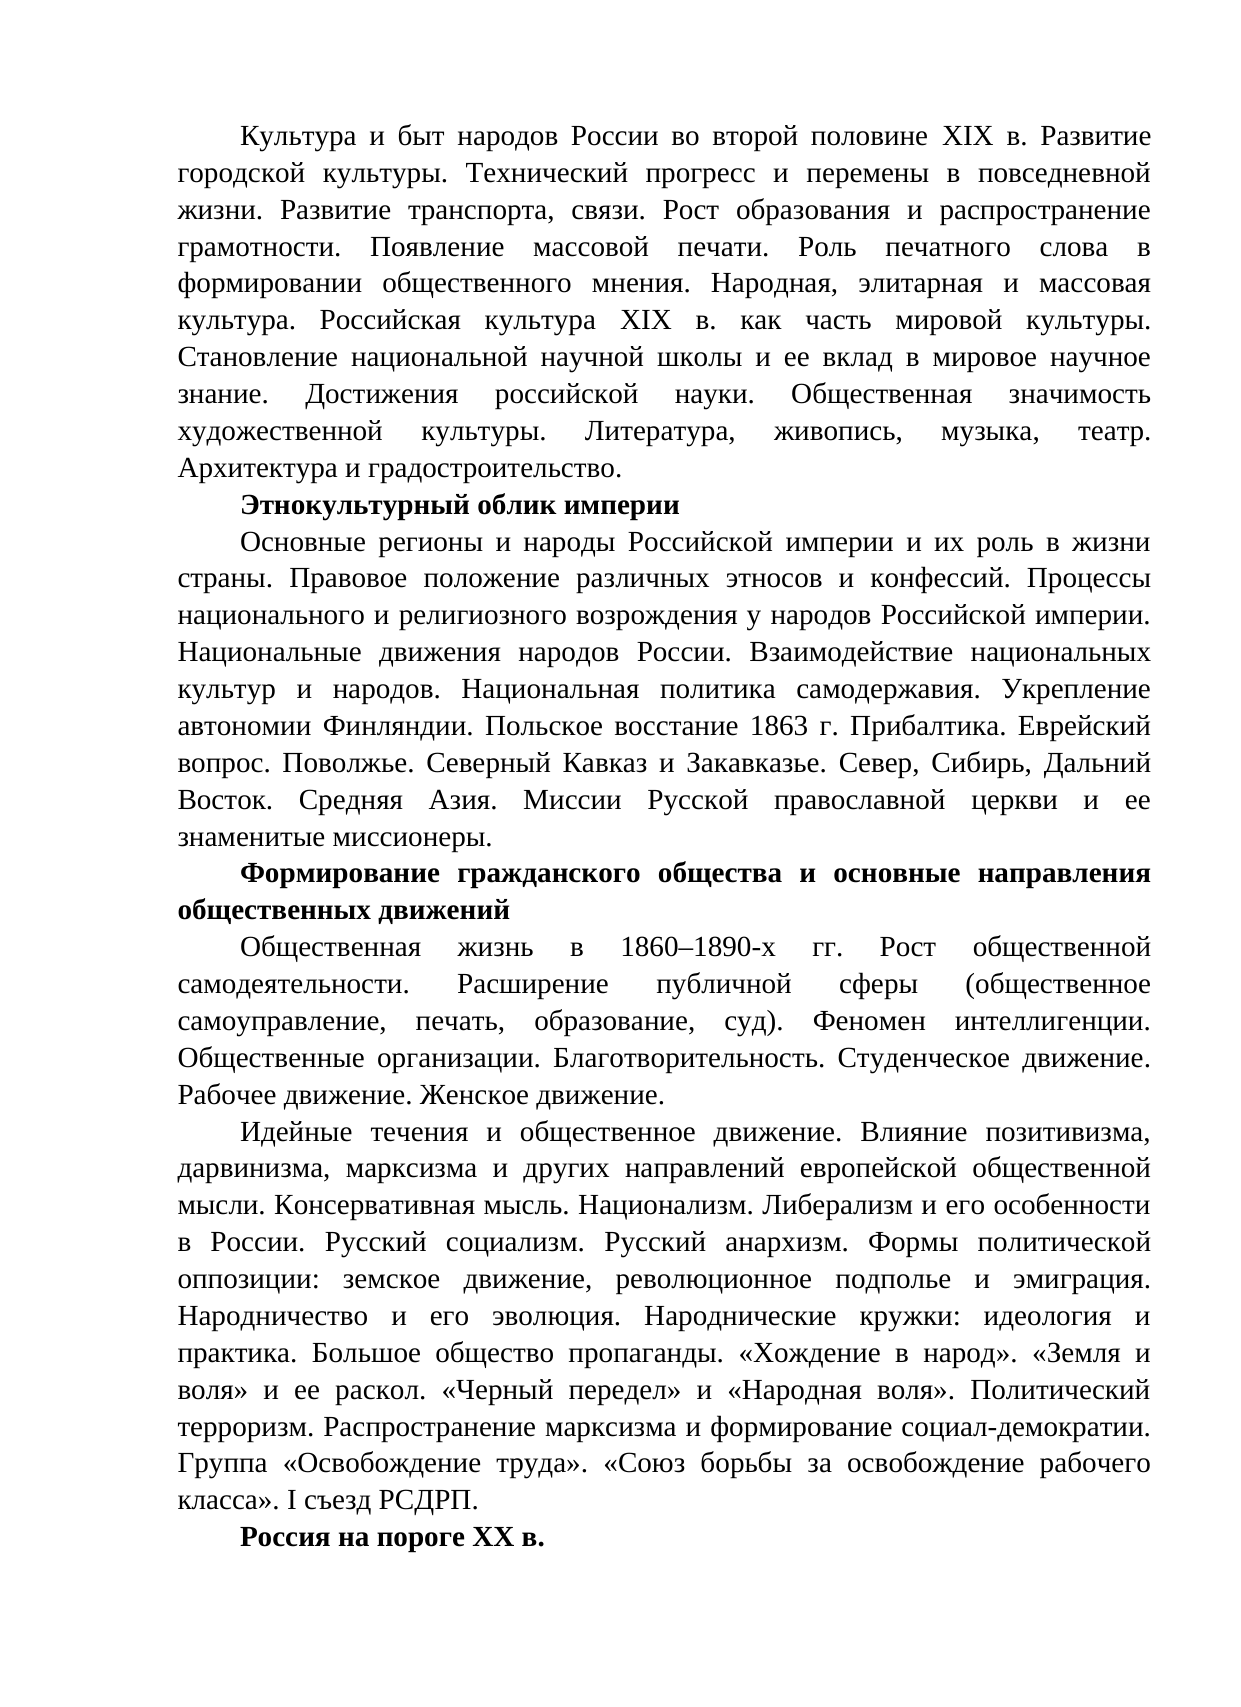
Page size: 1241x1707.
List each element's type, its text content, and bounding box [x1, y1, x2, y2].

text Этнокультурный облик империи [177, 487, 1152, 520]
text Россия на пороге ХХ в. [177, 1519, 1152, 1553]
text Основные регионы и народы Российской империи и их роль в жизни страны. Правовое положение различных этносов и конфессий. Процессы национального и религиозного возрождения у народов Российской империи. Национальные движения народов России. Взаимодействие национальных культур и народов. Национальная политика самодержавия. Укрепление автономии Финляндии. Польское восстание 1863 г. Прибалтика. Еврейский вопрос. Поволжье. Северный Кавказ и Закавказье. Север, Сибирь, Дальний Восток. Средняя Азия. Миссии Русской православной церкви и ее знаменитые миссионеры. [177, 524, 1152, 852]
text Культура и быт народов России во второй половине XIX в. Развитие городской культуры. Технический прогресс и перемены в повседневной жизни. Развитие транспорта, связи. Рост образования и распространение грамотности. Появление массовой печати. Роль печатного слова в формировании общественного мнения. Народная, элитарная и массовая культура. Российская культура XIX в. как часть мировой культуры. Становление национальной научной школы и ее вклад в мировое научное знание. Достижения российской науки. Общественная значимость художественной культуры. Литература, живопись, музыка, театр. Архитектура и градостроительство. [177, 118, 1152, 483]
text Общественная жизнь в 1860–1890-х гг. Рост общественной самодеятельности. Расширение публичной сферы (общественное самоуправление, печать, образование, суд). Феномен интеллигенции. Общественные организации. Благотворительность. Студенческое движение. Рабочее движение. Женское движение. [177, 929, 1152, 1110]
text Идейные течения и общественное движение. Влияние позитивизма, дарвинизма, марксизма и других направлений европейской общественной мысли. Консервативная мысль. Национализм. Либерализм и его особенности в России. Русский социализм. Русский анархизм. Формы политической оппозиции: земское движение, революционное подполье и эмиграция. Народничество и его эволюция. Народнические кружки: идеология и практика. Большое общество пропаганды. «Хождение в народ». «Земля и воля» и ее раскол. «Черный передел» и «Народная воля». Политический терроризм. Распространение марксизма и формирование социал-демократии. Группа «Освобождение труда». «Союз борьбы за освобождение рабочего класса». I съезд РСДРП. [177, 1114, 1152, 1516]
text Формирование гражданского общества и основные направления общественных движений [177, 856, 1152, 926]
